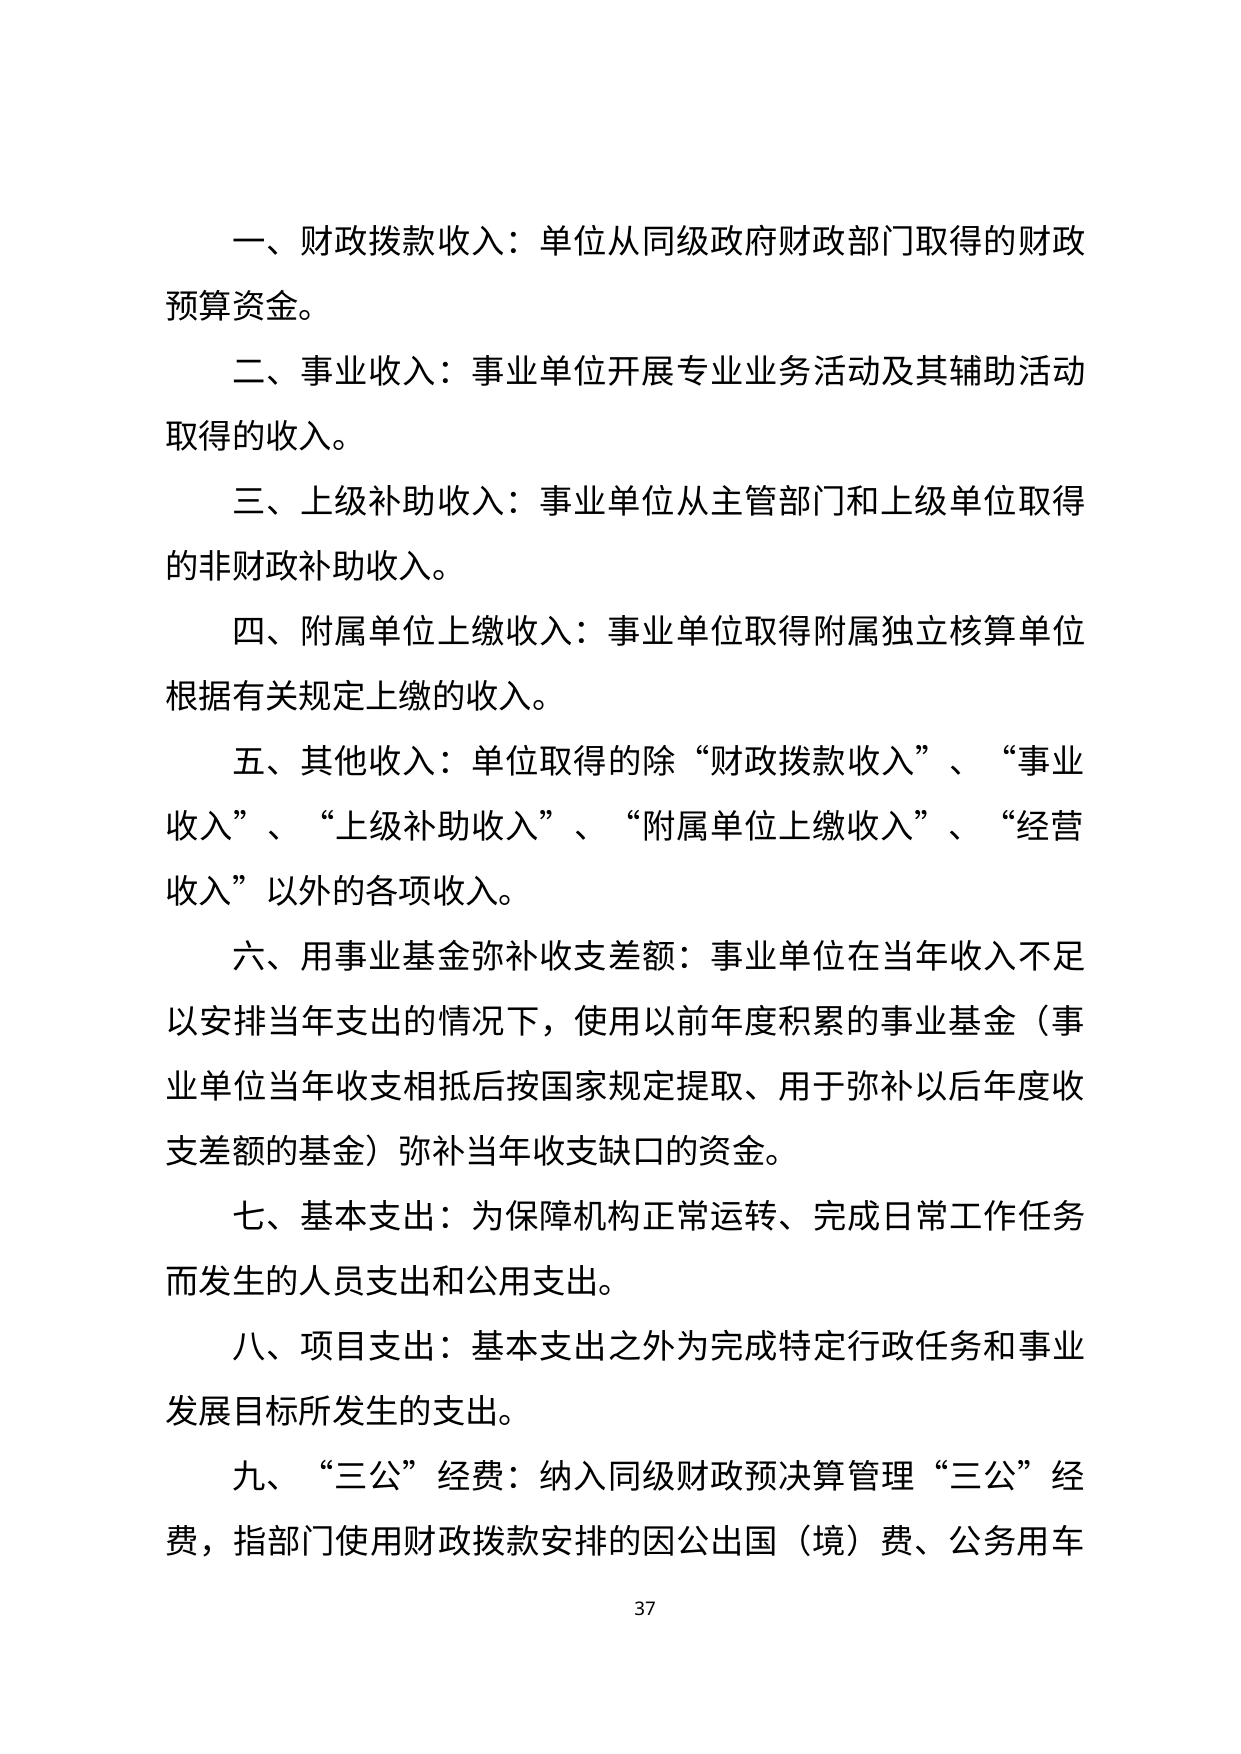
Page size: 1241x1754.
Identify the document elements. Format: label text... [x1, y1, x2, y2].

text 七、基本支出：为保障机构正常运转、完成日常工作任务而发生的人员支出和公用支出。 [165, 1181, 1087, 1311]
text 六、用事业基金弥补收支差额：事业单位在当年收入不足以安排当年支出的情况下，使用以前年度积累的事业基金（事业单位当年收支相抵后按国家规定提取、用于弥补以后年度收支差额的基金）弥补当年收支缺口的资金。 [165, 921, 1087, 1181]
text 八、项目支出：基本支出之外为完成特定行政任务和事业发展目标所发生的支出。 [165, 1311, 1087, 1441]
text 四、附属单位上缴收入：事业单位取得附属独立核算单位根据有关规定上缴的收入。 [165, 596, 1087, 726]
text 五、其他收入：单位取得的除“财政拨款收入”、“事业收入”、“上级补助收入”、“附属单位上缴收入”、“经营收入”以外的各项收入。 [165, 726, 1087, 921]
text 二、事业收入：事业单位开展专业业务活动及其辅助活动取得的收入。 [165, 336, 1087, 466]
text 三、上级补助收入：事业单位从主管部门和上级单位取得的非财政补助收入。 [165, 466, 1087, 596]
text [165, 1441, 1087, 1571]
text 一、财政拨款收入：单位从同级政府财政部门取得的财政预算资金。 [165, 206, 1087, 336]
